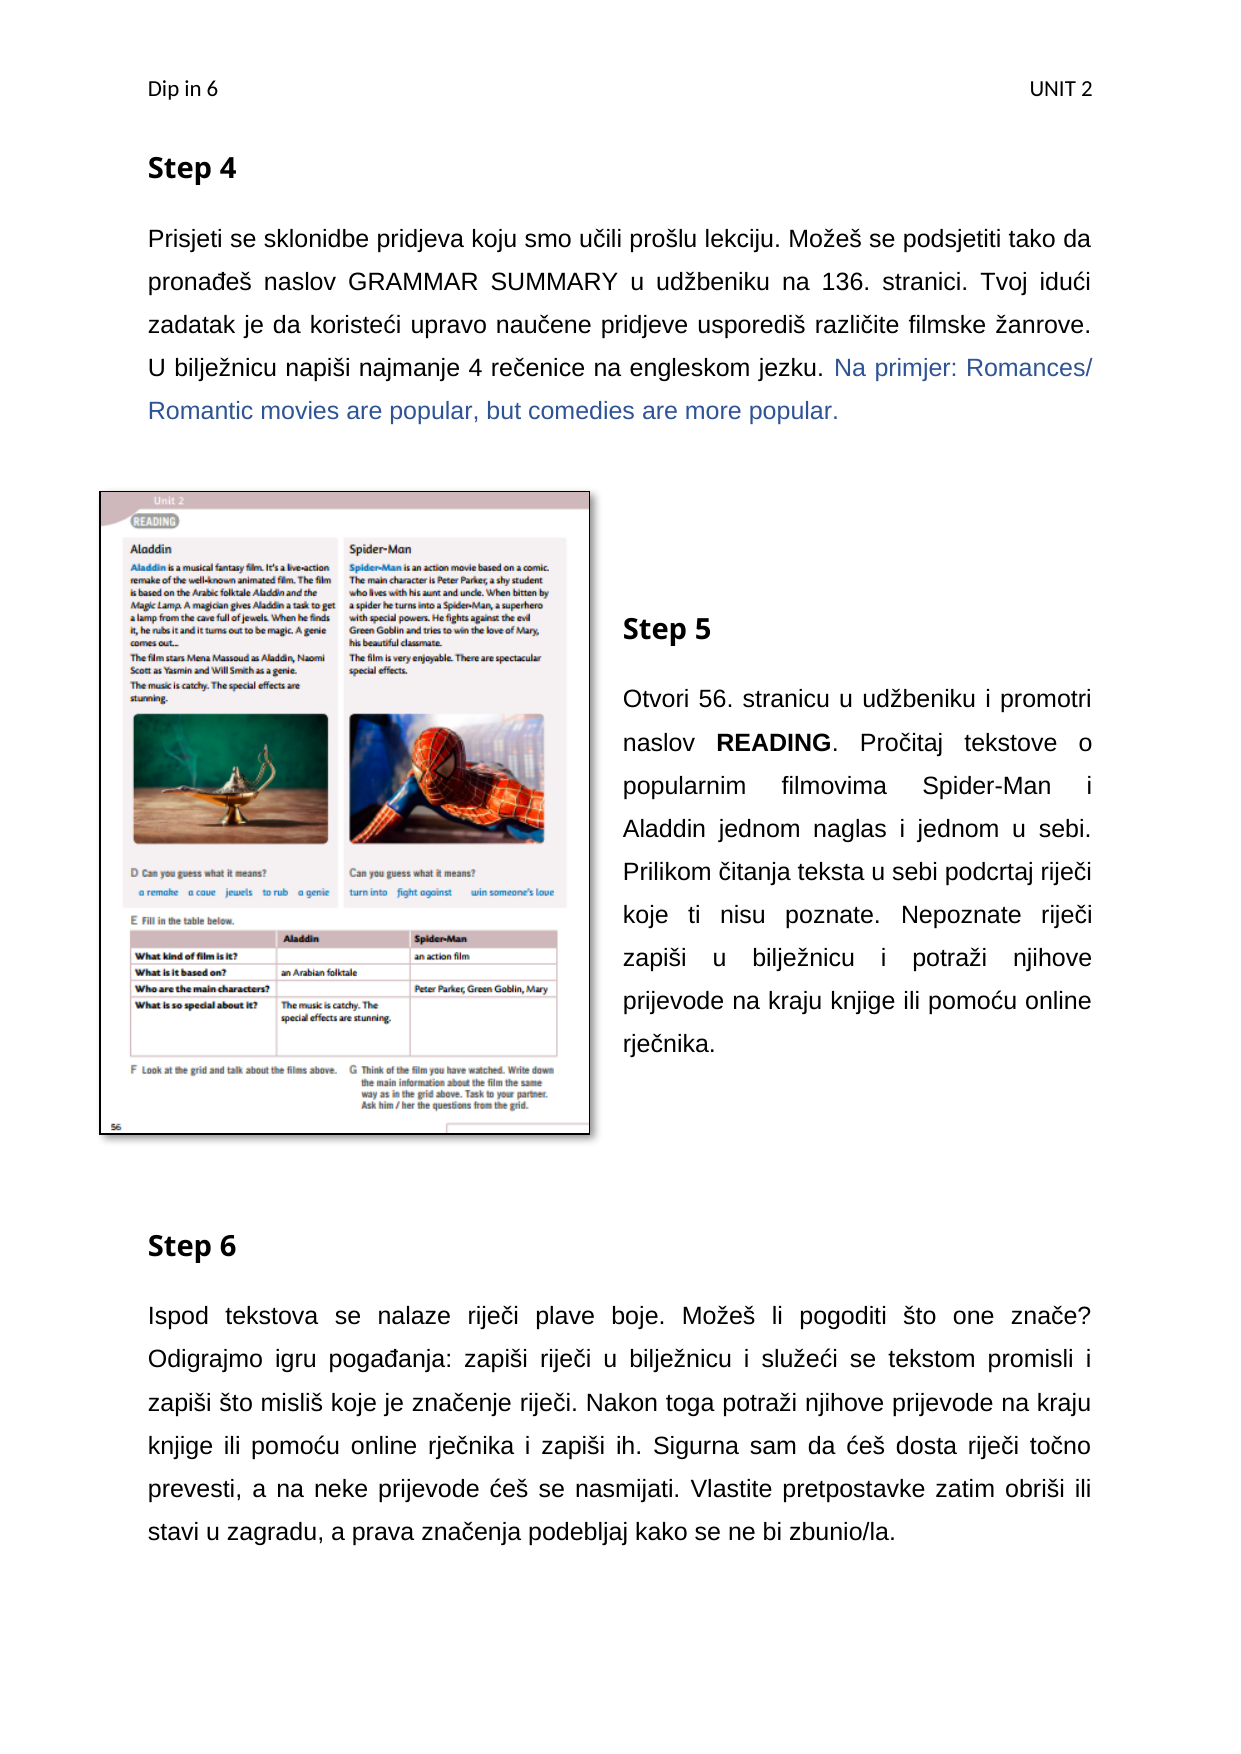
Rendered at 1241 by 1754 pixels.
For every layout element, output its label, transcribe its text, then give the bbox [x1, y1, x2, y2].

text Step 5 [601, 608, 1093, 648]
text Prisjeti se sklonidbe pridjeva koju smo učili prošlu lekciju. Možeš se podsjetiti tako da pronađeš naslov GRAMMAR SUMMARY u udžbeniku na 136. stranici. Tvoj idući zadatak je da koristeći upravo naučene pridjeve usporediš različite filmske žanrove. U bilježnicu napiši najmanje 4 rečenice na engleskom jezku. Na primjer: Romances/ Romantic movies are popular, but comedies are more popular. [148, 224, 1093, 425]
text Step 4 [148, 148, 1093, 187]
text Otvori 56. stranicu u udžbeniku i promotri naslov READING. Pročitaj tekstove o popularnim filmovima Spider-Man i Aladdin jednom naglas i jednom u sebi. Prilikom čitanja teksta u sebi podcrtaj riječi koje ti nisu poznate. Nepoznate riječi zapiši u bilježnicu i potraži njihove prijevode na kraju knjige ili pomoću online rječnika. [601, 684, 1093, 1058]
text Ispod tekstova se nalaze riječi plave boje. Možeš li pogoditi što one znače? Odigrajmo igru pogađanja: zapiši riječi u bilježnicu i služeći se tekstom promisli i zapiši što misliš koje je značenje riječi. Nakon toga potraži njihove prijevode na kraju knjige ili pomoću online rječnika i zapiši ih. Sigurna sam da ćeš dosta riječi točno prevesti, a na neke prijevode ćeš se nasmijati. Vlastite pretpostavke zatim obriši ili stavi u zagradu, a prava značenja podebljaj kako se ne bi zbunio/la. [148, 1301, 1093, 1546]
picture [101, 492, 589, 1133]
text Step 6 [148, 1225, 1093, 1265]
